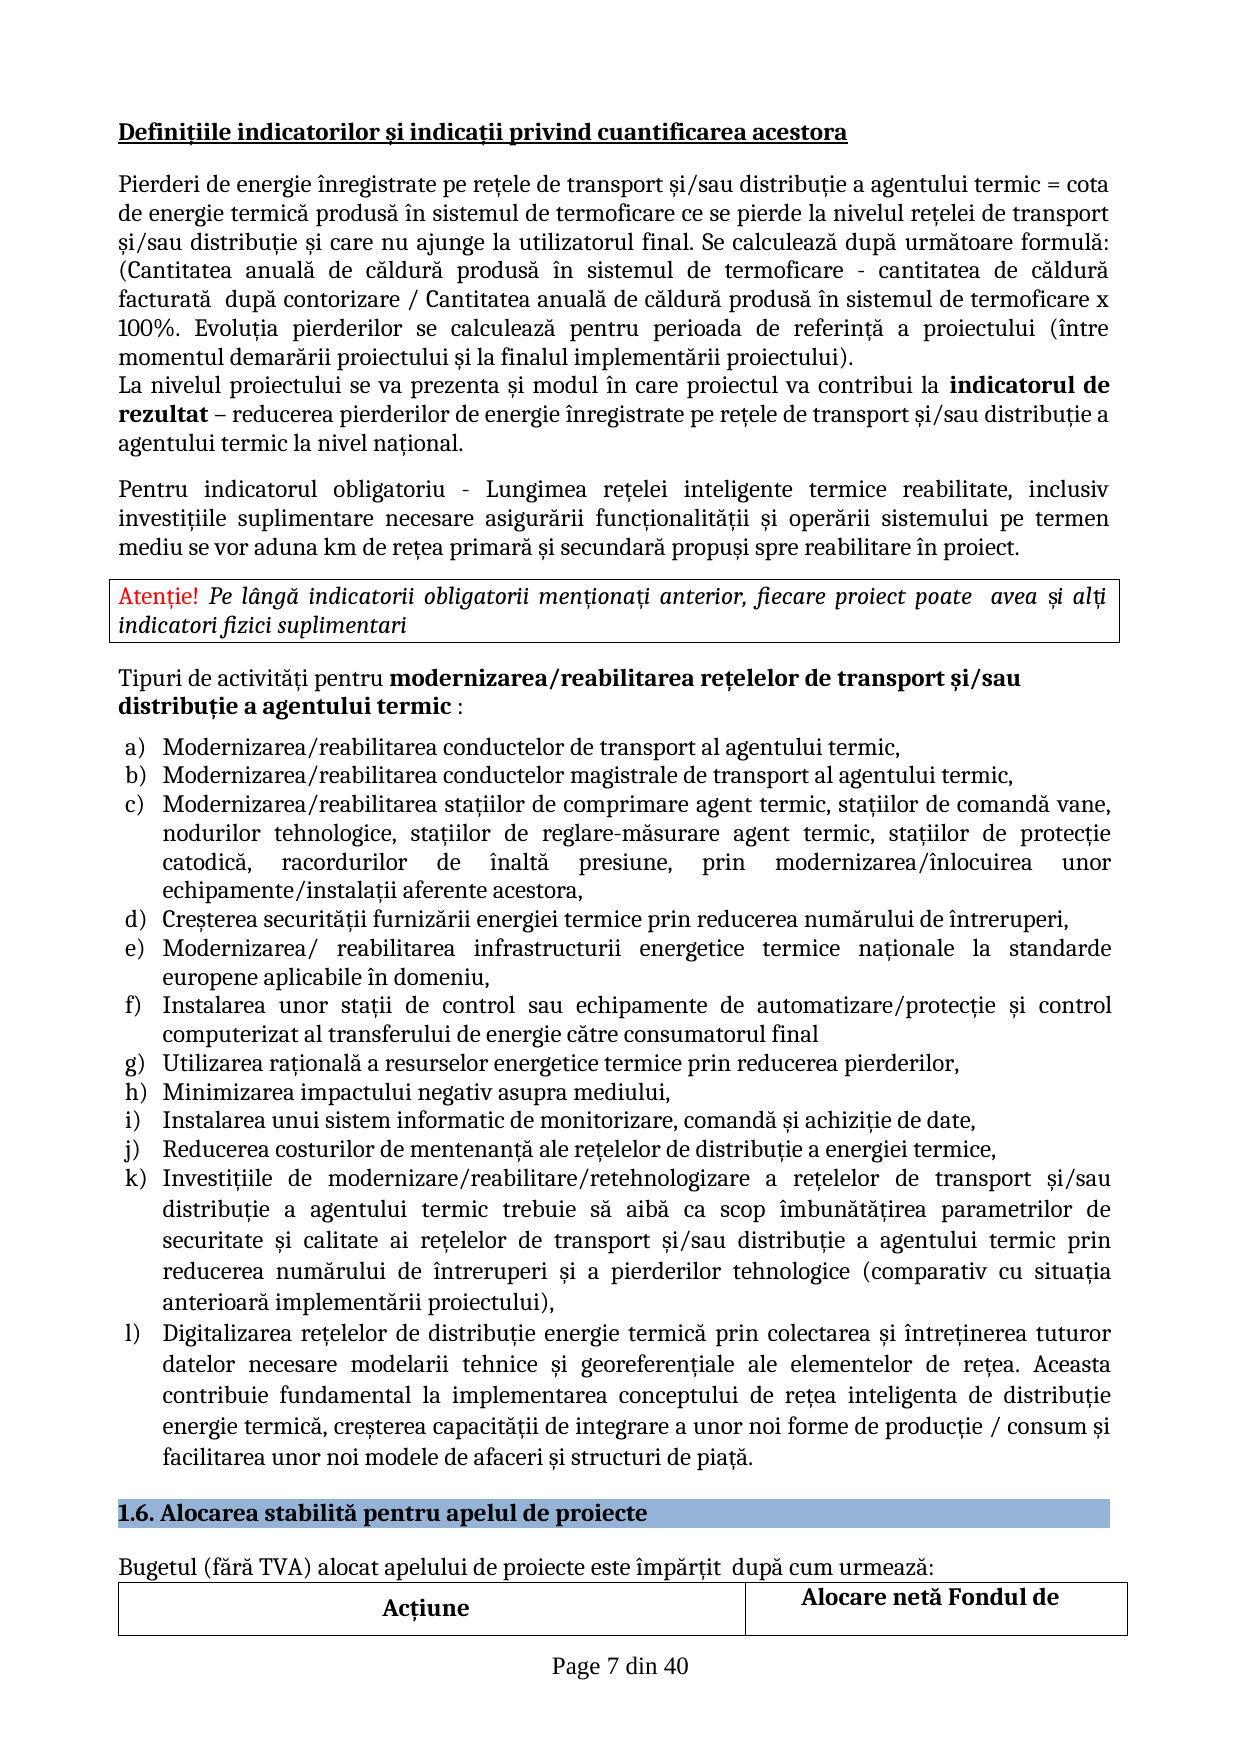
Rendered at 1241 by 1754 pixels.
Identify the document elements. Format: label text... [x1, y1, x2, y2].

text Definițiile indicatorilor și indicații privind cuantificarea acestora [118, 118, 1110, 147]
list Modernizarea/ reabilitarea infrastructurii energetice termice naționale la standarde europene aplicabile în domeniu, [125, 934, 1112, 991]
list Modernizarea/reabilitarea conductelor de transport al agentului termic, [125, 732, 1112, 761]
list Reducerea costurilor de mentenanță ale rețelelor de distribuție a energiei termice, [125, 1135, 1112, 1164]
list Investițiile de modernizare/reabilitare/retehnologizare a rețelelor de transport și/sau distribuție a agentului termic trebuie să aibă ca scop îmbunătățirea parametrilor de securitate şi calitate ai rețelelor de transport și/sau distribuție a agentului termic prin reducerea numărului de întreruperi şi a pierderilor tehnologice (comparativ cu situația anterioară implementării proiectului), [125, 1164, 1112, 1317]
text Bugetul (fără TVA) alocat apelului de proiecte este împărțit după cum urmează: [118, 1553, 1110, 1582]
list Modernizarea/reabilitarea conductelor magistrale de transport al agentului termic, [125, 761, 1110, 790]
list Instalarea unui sistem informatic de monitorizare, comandă şi achiziție de date, [125, 1106, 1112, 1135]
text Atenție! Pe lângă indicatorii obligatorii menționați anterior, fiecare proiect poate avea și alți indicatori fizici suplimentari [110, 580, 1119, 642]
text La nivelul proiectului se va prezenta și modul în care proiectul va contribui la indicatorul de rezultat – reducerea pierderilor de energie înregistrate pe rețele de transport și/sau distribuție a agentului termic la nivel național. [118, 371, 1110, 457]
text Tipuri de activități pentru modernizarea/reabilitarea rețelelor de transport și/sau distribuție a agentului termic : [118, 663, 1110, 721]
list Instalarea unor stații de control sau echipamente de automatizare/protecție şi control computerizat al transferului de energie către consumatorul final [125, 991, 1112, 1049]
table_header Acțiune [119, 1583, 745, 1635]
list Creșterea securității furnizării energiei termice prin reducerea numărului de întreruperi, [125, 905, 1112, 934]
text Pentru indicatorul obligatoriu - Lungimea rețelei inteligente termice reabilitate, inclusiv investițiile suplimentare necesare asigurării funcționalității și operării sistemului pe termen mediu se vor aduna km de rețea primară și secundară propuși spre reabilitare în proiect. [118, 475, 1110, 561]
text 1.6. Alocarea stabilită pentru apelul de proiecte [118, 1499, 1110, 1528]
list Minimizarea impactului negativ asupra mediului, [125, 1077, 1112, 1106]
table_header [746, 1583, 1127, 1635]
list Modernizarea/reabilitarea stațiilor de comprimare agent termic, stațiilor de comandă vane, nodurilor tehnologice, stațiilor de reglare-măsurare agent termic, stațiilor de protecție catodică, racordurilor de înaltă presiune, prin modernizarea/înlocuirea unor echipamente/instalații aferente acestora, [125, 790, 1112, 905]
list Utilizarea rațională a resurselor energetice termice prin reducerea pierderilor, [125, 1049, 1112, 1077]
text Pierderi de energie înregistrate pe rețele de transport și/sau distribuție a agentului termic = cota de energie termică produsă în sistemul de termoficare ce se pierde la nivelul rețelei de transport și/sau distribuție și care nu ajunge la utilizatorul final. Se calculează după următoare formulă: (Cantitatea anuală de căldură produsă în sistemul de termoficare - cantitatea de căldură facturată după contorizare / Cantitatea anuală de căldură produsă în sistemul de termoficare x 100%. Evoluția pierderilor se calculează pentru perioada de referință a proiectului (între momentul demarării proiectului și la finalul implementării proiectului). [118, 170, 1110, 371]
list Digitalizarea rețelelor de distribuție energie termică prin colectarea și întreținerea tuturor datelor necesare modelarii tehnice și georeferențiale ale elementelor de rețea. Aceasta contribuie fundamental la implementarea conceptului de rețea inteligenta de distribuție energie termică, creșterea capacității de integrare a unor noi forme de producție / consum și facilitarea unor noi modele de afaceri și structuri de piață. [125, 1319, 1112, 1472]
